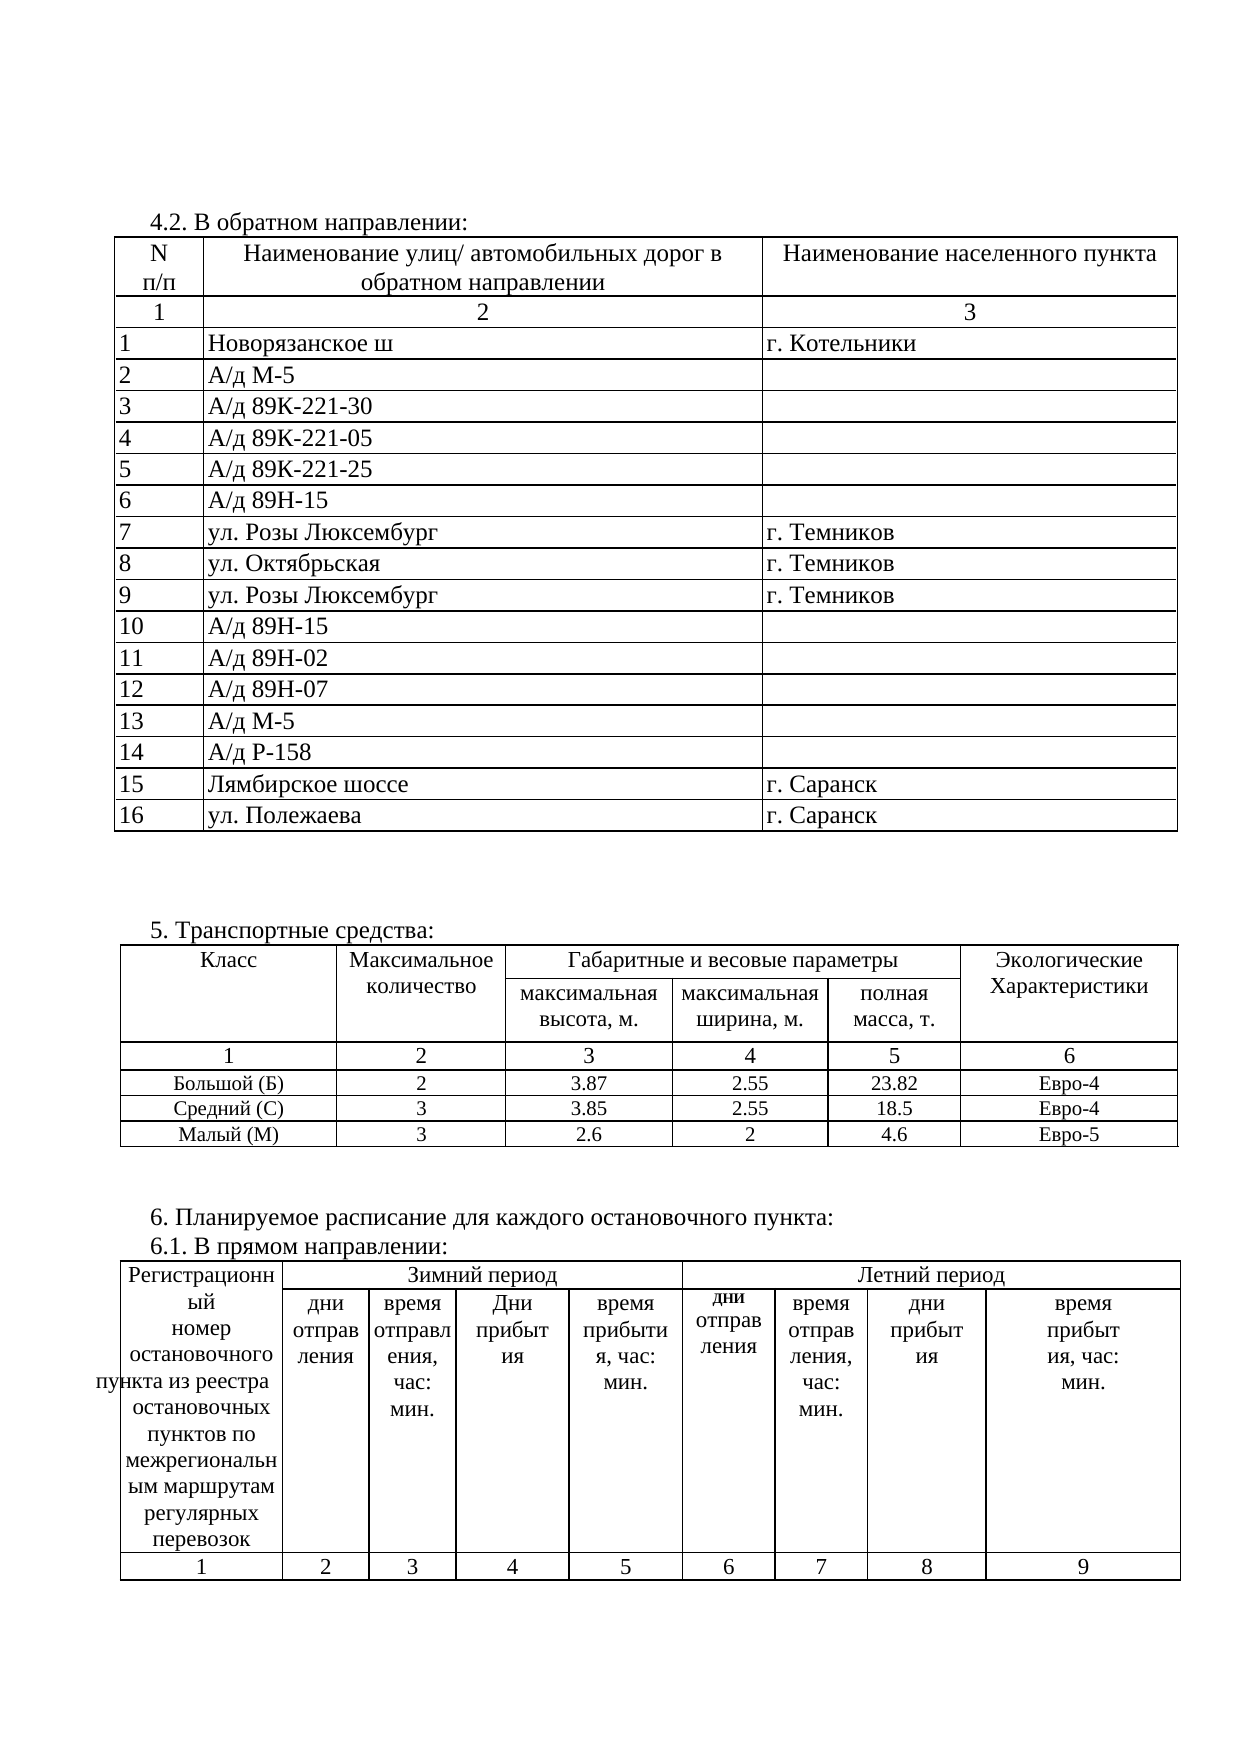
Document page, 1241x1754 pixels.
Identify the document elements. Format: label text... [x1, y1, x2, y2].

table_cell А/д 89Н-02 [204, 643, 762, 673]
table_cell [763, 390, 1177, 421]
table_cell 6 [115, 485, 203, 516]
table_cell 8 [868, 1553, 985, 1579]
table_cell Евро-5 [961, 1122, 1177, 1146]
table_cell 2.55 [673, 1096, 827, 1120]
table_cell время отправл ения, час: мин. [370, 1290, 455, 1551]
table_cell 3 [337, 1096, 505, 1120]
table_cell [763, 704, 1177, 736]
table_cell 6 [683, 1553, 774, 1579]
table_cell 14 [115, 737, 203, 767]
table_cell 13 [115, 705, 203, 736]
table_cell А/д Р-158 [204, 737, 762, 767]
table_cell Малый (М) [121, 1122, 336, 1146]
table_cell ул. Розы Люксембург [204, 580, 762, 610]
table_cell 15 [115, 768, 203, 799]
table_cell 1 [121, 1043, 336, 1069]
table_cell Евро-4 [961, 1071, 1177, 1094]
table_cell дни прибыт ия [868, 1290, 985, 1551]
table_header Габаритные и весовые параметры [506, 946, 960, 978]
table_cell 5 [115, 454, 203, 484]
table_cell время отправ ления, час: мин. [776, 1290, 867, 1551]
table_cell 2.6 [506, 1122, 672, 1146]
table_cell г. Котельники [763, 327, 1177, 358]
table_cell ДНИ отправ ления [683, 1290, 774, 1551]
table_cell 2 [337, 1043, 505, 1069]
table_cell 12 [115, 674, 203, 704]
table_cell А/д 89К-221-25 [204, 454, 762, 484]
table_cell г. Темников [763, 516, 1177, 547]
table_cell А/д 89Н-15 [204, 612, 762, 641]
table_cell 1 [121, 1553, 282, 1579]
table_cell 7 [776, 1553, 867, 1579]
table_cell г. Саранск [763, 799, 1177, 830]
table_cell [763, 421, 1177, 453]
table_cell время прибыти я, час: мин. [570, 1290, 682, 1551]
text 5. Транспортные средства: [150, 916, 1090, 944]
table_cell г. Саранск [763, 767, 1177, 799]
table_cell максимальная высота, м. [506, 979, 672, 1041]
table_cell Дни прибыт ия [457, 1290, 568, 1551]
table_cell 3 [370, 1553, 455, 1579]
table_cell А/д 89Н-07 [204, 675, 762, 704]
table_header Летний период [683, 1262, 1180, 1288]
table_cell г. Темников [763, 547, 1177, 578]
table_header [121, 1262, 282, 1551]
table_cell [763, 358, 1177, 390]
table_cell 3 [506, 1043, 672, 1069]
table_cell [763, 484, 1177, 516]
table_cell 4.6 [829, 1122, 960, 1146]
table_header Класс [121, 946, 336, 1041]
text 4.2. В обратном направлении: [150, 207, 1090, 236]
table_cell 3.87 [506, 1071, 672, 1094]
table_cell 1 [115, 296, 203, 327]
table_cell 3 [763, 295, 1177, 327]
table_cell 4 [457, 1553, 568, 1579]
table_cell 10 [115, 611, 203, 641]
table_cell 5 [570, 1553, 682, 1579]
table_cell максимальная ширина, м. [673, 979, 827, 1041]
table_cell 4 [115, 422, 203, 453]
table_cell ул. Октябрьская [204, 549, 762, 578]
table_cell 16 [115, 800, 203, 830]
table_cell [763, 453, 1177, 484]
table_cell 6 [961, 1043, 1177, 1069]
table_cell А/д 89Н-15 [204, 486, 762, 516]
table_cell 8 [115, 548, 203, 578]
table_cell [763, 673, 1177, 704]
table_cell А/д М-5 [204, 706, 762, 736]
table_cell 3 [115, 391, 203, 421]
table_cell г. Темников [763, 579, 1177, 610]
table_cell Новорязанское ш [204, 328, 762, 358]
table_cell А/д М-5 [204, 360, 762, 390]
table_cell Евро-4 [961, 1096, 1177, 1120]
table_cell Большой (Б) [121, 1071, 336, 1094]
table_cell 11 [115, 643, 203, 673]
table_cell 18.5 [829, 1096, 960, 1120]
table_cell 4 [673, 1043, 827, 1069]
table_header Экологические Характеристики [961, 946, 1177, 1041]
text 6. Планируемое расписание для каждого остановочного пункта: [150, 1202, 1090, 1231]
table_cell [763, 641, 1177, 673]
table_cell [763, 610, 1177, 641]
table_header N п/п [115, 238, 203, 295]
table_cell 2 [283, 1553, 368, 1579]
text 6.1. В прямом направлении: [150, 1231, 1090, 1260]
table_header Максимальное количество [337, 946, 505, 1041]
table_header Наименование улиц/ автомобильных дорог в обратном направлении [204, 238, 762, 295]
table_cell 9 [987, 1553, 1180, 1579]
table_cell 5 [829, 1043, 960, 1069]
table_header Наименование населенного пункта [763, 238, 1177, 295]
table_cell время прибыт ия, час: мин. [987, 1290, 1180, 1551]
table_cell Лямбирское шоссе [204, 769, 762, 799]
table_cell полная масса, т. [829, 979, 960, 1041]
table_cell А/д 89К-221-30 [204, 391, 762, 421]
table_header Зимний период [283, 1262, 682, 1288]
table_cell 2 [204, 297, 762, 327]
table_cell 3 [337, 1122, 505, 1146]
table_cell 2 [337, 1071, 505, 1094]
table_cell ул. Полежаева [204, 800, 762, 830]
table_cell дни отправ ления [283, 1290, 368, 1551]
table_cell 3.85 [506, 1096, 672, 1120]
table_cell А/д 89К-221-05 [204, 423, 762, 453]
table_cell 1 [115, 328, 203, 358]
table_cell 2 [115, 359, 203, 390]
table_cell 2 [673, 1122, 827, 1146]
table_cell [763, 736, 1177, 767]
table_cell 9 [115, 580, 203, 610]
table_cell 2.55 [673, 1071, 827, 1094]
table_cell 7 [115, 517, 203, 547]
table_cell 23.82 [829, 1071, 960, 1094]
table_cell Средний (С) [121, 1096, 336, 1120]
table_cell ул. Розы Люксембург [204, 517, 762, 547]
